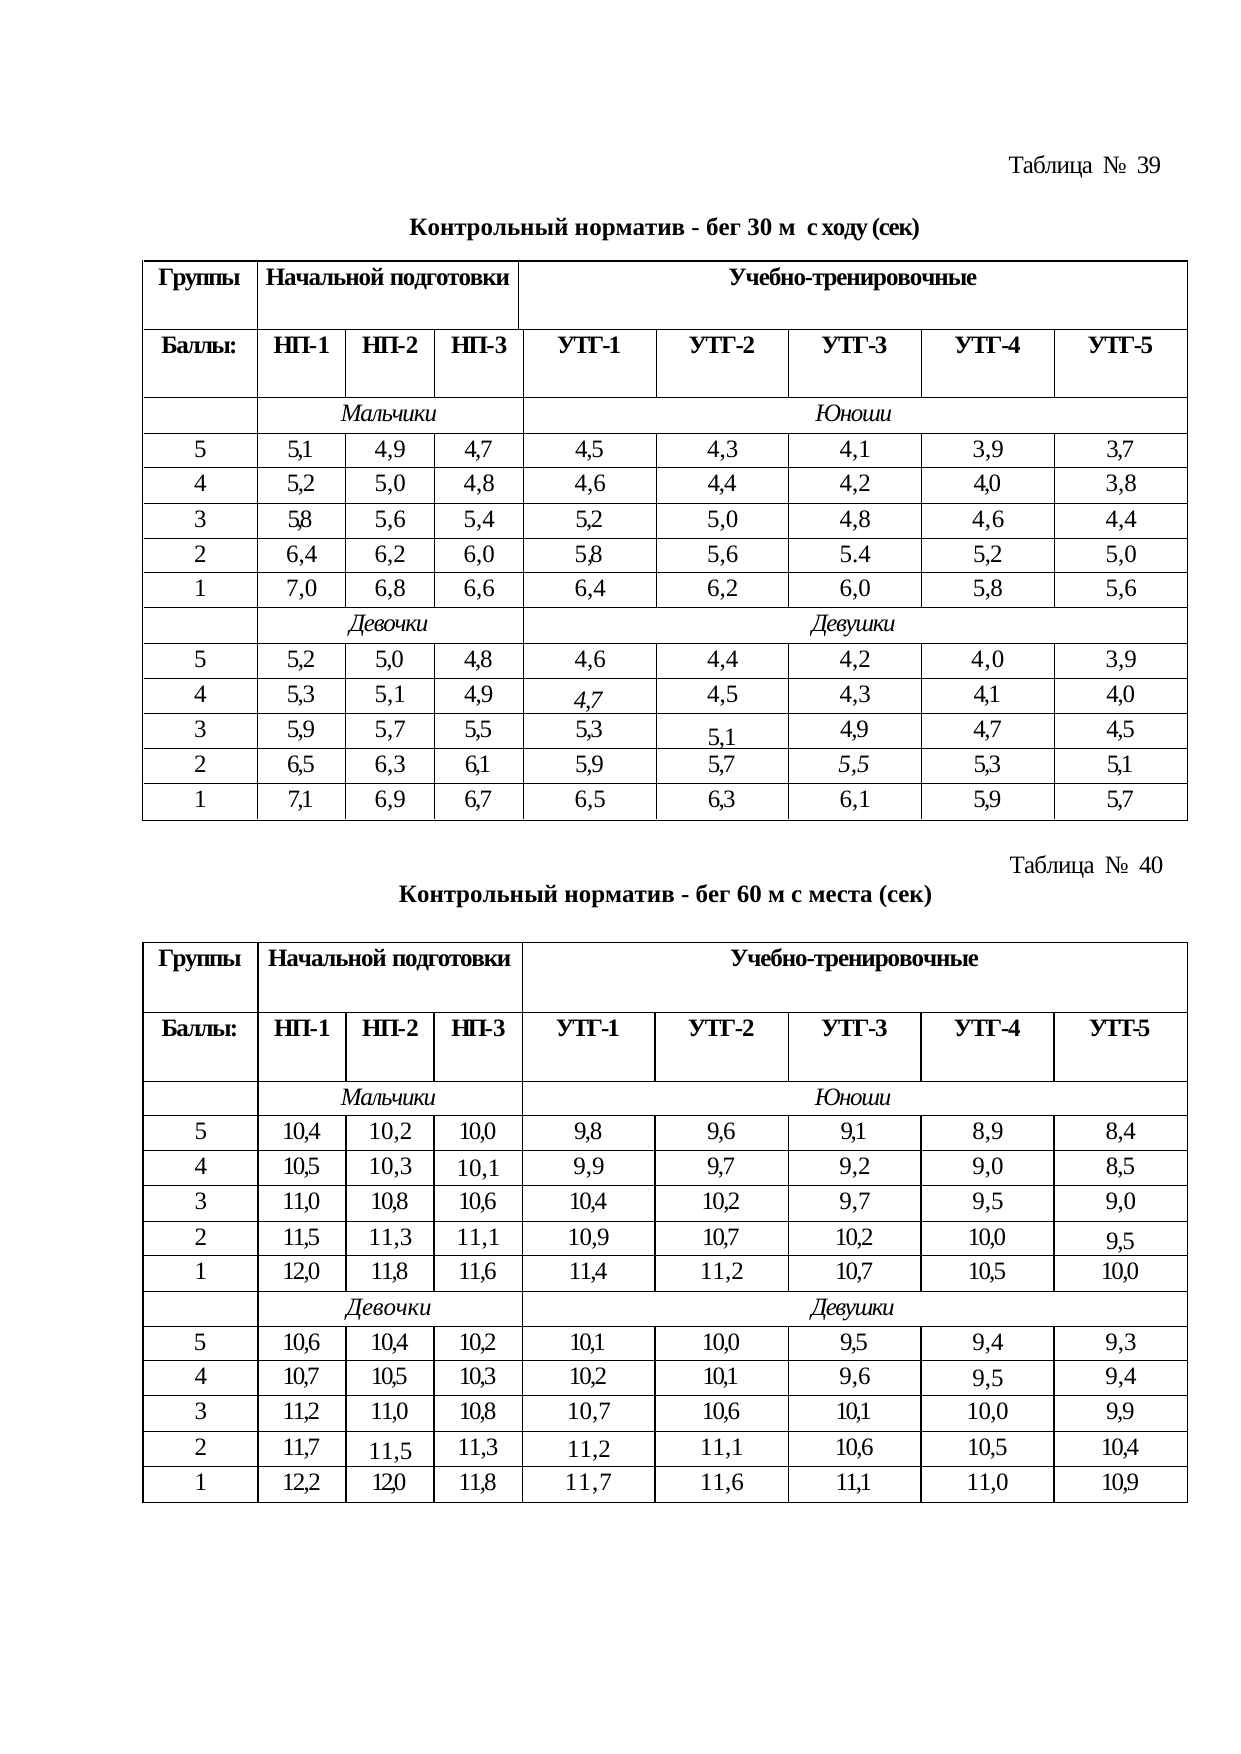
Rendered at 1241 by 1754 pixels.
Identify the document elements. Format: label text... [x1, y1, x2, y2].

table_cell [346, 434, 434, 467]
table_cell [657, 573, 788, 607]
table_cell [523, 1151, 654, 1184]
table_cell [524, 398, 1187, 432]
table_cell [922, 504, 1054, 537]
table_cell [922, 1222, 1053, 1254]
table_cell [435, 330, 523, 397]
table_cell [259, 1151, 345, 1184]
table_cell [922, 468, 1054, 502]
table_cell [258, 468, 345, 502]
text Таблица № 39 [1008, 150, 1197, 179]
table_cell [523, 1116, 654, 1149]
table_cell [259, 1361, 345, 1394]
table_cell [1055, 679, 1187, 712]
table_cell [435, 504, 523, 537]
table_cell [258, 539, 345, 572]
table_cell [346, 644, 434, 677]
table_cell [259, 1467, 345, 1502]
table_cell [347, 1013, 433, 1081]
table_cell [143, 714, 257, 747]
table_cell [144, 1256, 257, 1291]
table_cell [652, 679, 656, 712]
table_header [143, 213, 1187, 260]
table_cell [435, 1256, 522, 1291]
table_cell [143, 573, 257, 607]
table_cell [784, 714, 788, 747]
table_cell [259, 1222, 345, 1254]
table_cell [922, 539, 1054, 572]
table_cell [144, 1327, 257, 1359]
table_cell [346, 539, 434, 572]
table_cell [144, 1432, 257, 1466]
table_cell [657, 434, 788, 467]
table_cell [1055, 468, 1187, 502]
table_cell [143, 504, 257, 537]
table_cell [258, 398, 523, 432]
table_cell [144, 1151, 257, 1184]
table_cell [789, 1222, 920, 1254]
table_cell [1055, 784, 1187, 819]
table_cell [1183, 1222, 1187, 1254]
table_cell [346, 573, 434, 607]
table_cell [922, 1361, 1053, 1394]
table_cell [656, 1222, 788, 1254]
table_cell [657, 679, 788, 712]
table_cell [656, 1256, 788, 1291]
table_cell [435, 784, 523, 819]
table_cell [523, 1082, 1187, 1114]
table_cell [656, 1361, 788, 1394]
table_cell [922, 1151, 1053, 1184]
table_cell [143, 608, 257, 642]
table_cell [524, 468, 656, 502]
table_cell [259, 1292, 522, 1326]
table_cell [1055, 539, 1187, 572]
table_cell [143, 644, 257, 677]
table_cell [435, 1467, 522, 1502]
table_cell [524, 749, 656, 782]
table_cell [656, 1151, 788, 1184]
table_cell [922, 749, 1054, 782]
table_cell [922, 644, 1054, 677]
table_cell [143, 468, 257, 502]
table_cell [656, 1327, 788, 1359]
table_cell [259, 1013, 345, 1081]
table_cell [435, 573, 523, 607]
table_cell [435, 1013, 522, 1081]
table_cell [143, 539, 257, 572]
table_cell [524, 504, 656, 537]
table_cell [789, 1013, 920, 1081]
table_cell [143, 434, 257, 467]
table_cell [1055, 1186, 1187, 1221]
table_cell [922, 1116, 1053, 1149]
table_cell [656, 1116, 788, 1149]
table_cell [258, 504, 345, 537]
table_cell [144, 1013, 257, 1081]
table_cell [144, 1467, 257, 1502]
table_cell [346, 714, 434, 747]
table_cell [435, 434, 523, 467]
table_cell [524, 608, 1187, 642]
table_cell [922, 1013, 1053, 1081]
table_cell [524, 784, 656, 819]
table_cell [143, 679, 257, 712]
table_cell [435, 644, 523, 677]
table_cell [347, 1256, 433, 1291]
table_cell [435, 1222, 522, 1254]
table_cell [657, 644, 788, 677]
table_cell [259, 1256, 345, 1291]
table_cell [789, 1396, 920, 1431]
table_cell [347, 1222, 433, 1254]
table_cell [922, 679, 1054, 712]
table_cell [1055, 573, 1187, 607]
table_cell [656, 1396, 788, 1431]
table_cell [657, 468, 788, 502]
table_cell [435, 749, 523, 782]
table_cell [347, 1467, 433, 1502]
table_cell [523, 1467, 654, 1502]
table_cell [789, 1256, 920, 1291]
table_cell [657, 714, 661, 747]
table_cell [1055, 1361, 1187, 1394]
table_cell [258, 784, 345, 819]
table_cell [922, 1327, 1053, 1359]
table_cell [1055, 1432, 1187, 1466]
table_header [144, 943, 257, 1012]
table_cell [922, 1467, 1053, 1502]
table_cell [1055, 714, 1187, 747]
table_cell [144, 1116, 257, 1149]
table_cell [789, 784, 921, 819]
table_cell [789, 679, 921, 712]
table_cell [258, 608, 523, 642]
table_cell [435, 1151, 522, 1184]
text Контрольный норматив - бег 60 м с места (сек) [134, 879, 1197, 908]
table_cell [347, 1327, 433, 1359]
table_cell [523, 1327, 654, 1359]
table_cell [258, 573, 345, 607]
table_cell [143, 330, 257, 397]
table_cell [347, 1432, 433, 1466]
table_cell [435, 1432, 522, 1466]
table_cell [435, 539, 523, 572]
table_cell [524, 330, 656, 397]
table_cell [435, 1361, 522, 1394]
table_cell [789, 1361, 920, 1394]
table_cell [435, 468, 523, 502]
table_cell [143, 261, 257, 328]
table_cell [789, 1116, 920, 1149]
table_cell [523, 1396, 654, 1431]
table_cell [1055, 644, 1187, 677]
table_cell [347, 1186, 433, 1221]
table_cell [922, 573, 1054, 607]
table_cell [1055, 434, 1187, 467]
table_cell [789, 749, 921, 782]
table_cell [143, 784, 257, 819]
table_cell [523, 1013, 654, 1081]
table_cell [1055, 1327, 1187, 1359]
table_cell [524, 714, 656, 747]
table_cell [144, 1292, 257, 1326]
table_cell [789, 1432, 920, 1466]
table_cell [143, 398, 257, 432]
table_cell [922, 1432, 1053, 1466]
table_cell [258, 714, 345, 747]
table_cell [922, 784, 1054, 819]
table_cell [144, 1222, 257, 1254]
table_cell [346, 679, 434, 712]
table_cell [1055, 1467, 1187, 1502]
text Таблица № 40 [1009, 851, 1197, 879]
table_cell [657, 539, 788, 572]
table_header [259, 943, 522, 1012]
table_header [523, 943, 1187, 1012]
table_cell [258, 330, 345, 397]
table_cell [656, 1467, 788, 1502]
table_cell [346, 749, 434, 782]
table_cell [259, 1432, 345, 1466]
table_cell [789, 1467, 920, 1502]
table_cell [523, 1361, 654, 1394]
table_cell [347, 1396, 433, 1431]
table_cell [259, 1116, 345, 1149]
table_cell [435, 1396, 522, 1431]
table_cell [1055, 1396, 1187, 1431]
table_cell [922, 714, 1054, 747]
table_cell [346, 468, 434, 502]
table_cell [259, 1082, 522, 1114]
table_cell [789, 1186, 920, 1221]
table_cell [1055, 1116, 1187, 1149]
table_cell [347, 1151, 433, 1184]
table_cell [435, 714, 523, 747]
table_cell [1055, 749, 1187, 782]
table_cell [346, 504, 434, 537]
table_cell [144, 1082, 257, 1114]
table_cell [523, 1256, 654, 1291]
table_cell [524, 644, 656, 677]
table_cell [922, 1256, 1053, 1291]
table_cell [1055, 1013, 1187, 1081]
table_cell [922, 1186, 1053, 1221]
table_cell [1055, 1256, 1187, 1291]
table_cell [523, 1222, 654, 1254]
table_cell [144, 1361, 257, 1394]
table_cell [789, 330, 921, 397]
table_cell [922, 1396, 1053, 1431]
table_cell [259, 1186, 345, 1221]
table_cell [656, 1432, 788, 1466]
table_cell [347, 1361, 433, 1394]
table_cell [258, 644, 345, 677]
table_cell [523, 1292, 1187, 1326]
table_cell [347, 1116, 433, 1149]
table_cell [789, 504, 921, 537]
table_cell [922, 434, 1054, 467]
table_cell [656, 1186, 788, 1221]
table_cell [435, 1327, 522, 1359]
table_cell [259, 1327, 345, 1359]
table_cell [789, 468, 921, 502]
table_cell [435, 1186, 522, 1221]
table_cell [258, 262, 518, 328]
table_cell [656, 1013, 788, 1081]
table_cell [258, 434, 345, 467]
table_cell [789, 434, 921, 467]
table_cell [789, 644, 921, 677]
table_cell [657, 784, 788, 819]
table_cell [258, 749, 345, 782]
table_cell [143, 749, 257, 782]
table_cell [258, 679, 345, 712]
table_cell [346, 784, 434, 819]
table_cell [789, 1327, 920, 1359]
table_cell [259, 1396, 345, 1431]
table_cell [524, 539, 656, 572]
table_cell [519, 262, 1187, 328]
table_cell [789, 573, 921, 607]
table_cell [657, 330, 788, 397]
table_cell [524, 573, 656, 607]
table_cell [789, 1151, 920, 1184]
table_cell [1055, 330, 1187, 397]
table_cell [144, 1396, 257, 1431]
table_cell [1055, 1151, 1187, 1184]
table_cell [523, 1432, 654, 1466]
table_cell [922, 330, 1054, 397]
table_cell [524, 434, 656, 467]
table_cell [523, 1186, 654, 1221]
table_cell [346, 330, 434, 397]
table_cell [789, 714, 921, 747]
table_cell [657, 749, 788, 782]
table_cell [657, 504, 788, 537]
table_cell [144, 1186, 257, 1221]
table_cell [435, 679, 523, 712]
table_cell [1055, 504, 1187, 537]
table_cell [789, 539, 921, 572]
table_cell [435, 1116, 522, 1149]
